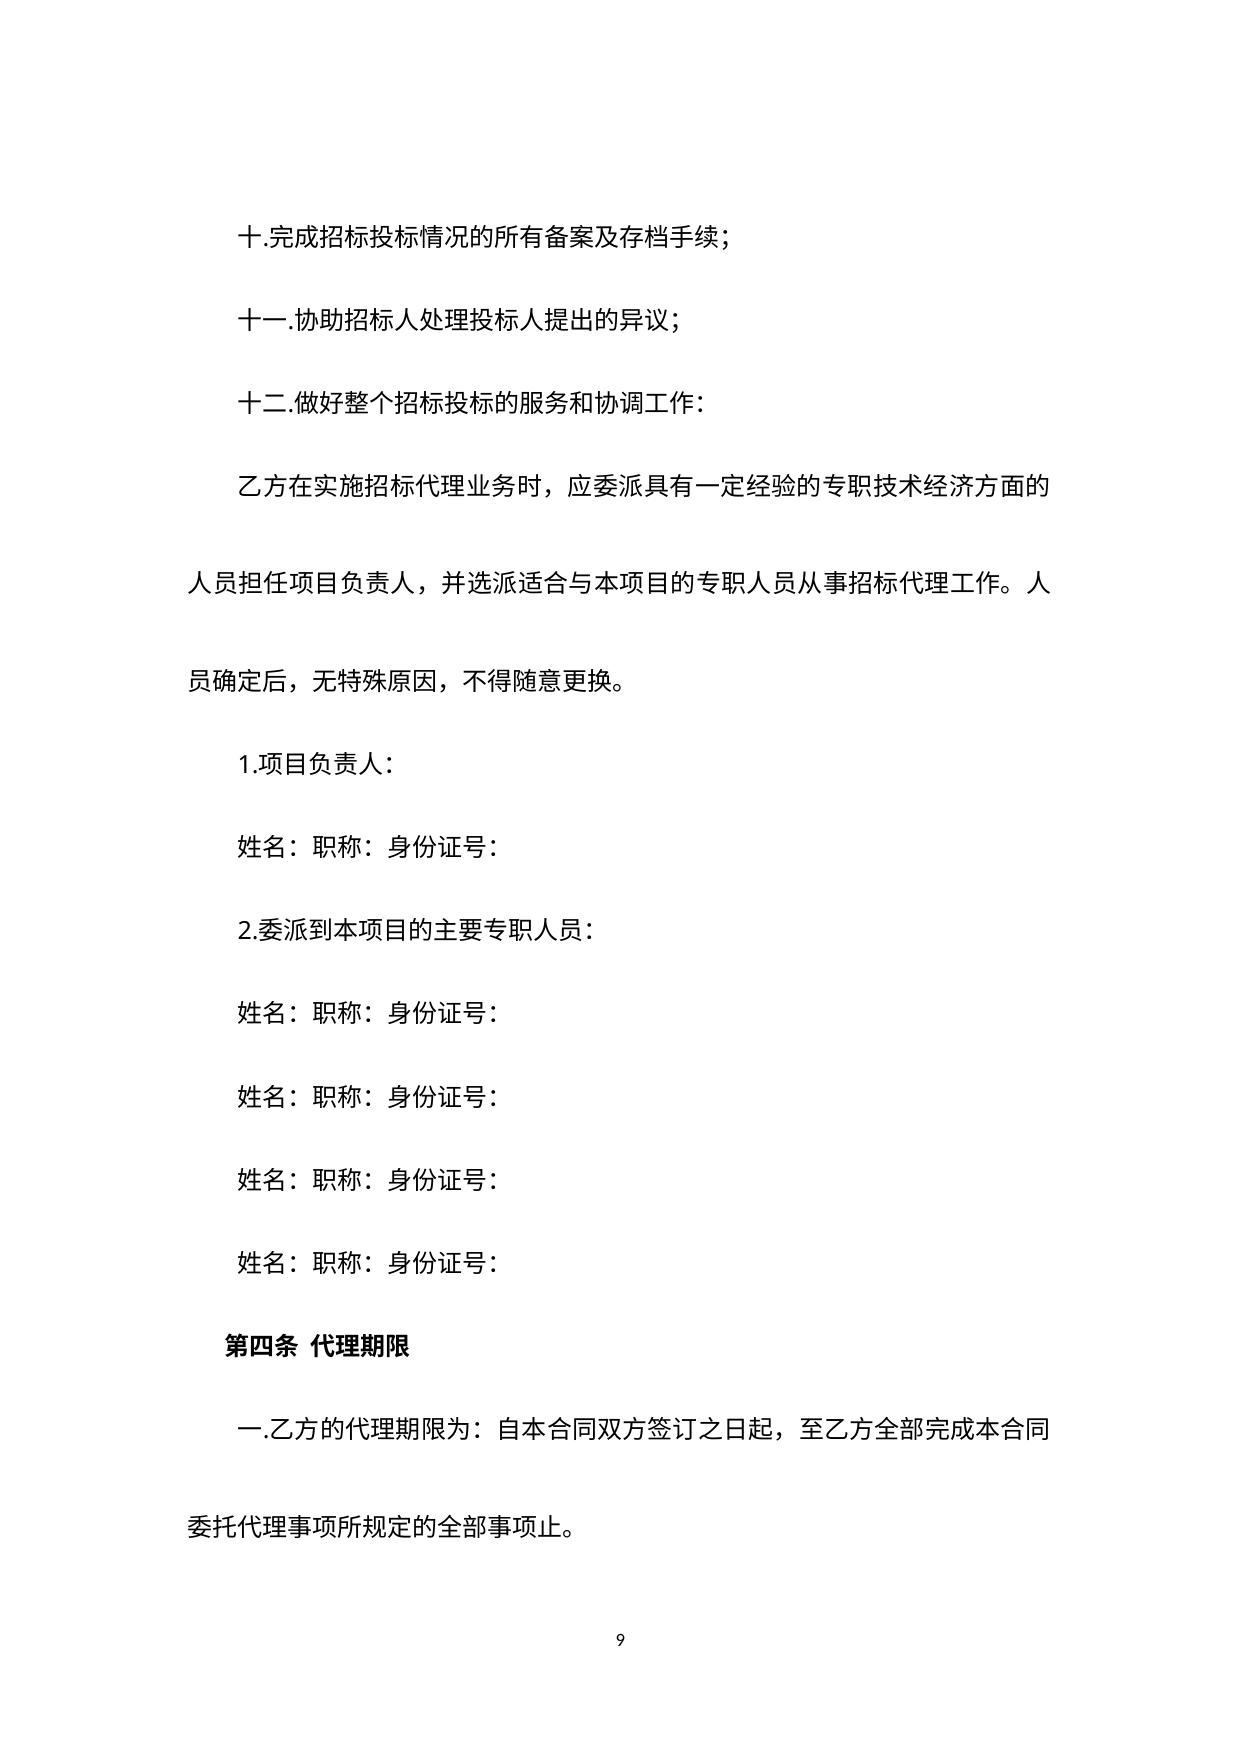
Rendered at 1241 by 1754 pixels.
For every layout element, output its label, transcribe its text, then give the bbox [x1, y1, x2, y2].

text 十一.协助招标人处理投标人提出的异议； [187, 286, 1053, 351]
text 姓名：职称：身份证号： [187, 1146, 1053, 1211]
text 一.乙方的代理期限为：自本合同双方签订之日起，至乙方全部完成本合同委托代理事项所规定的全部事项止。 [187, 1395, 1053, 1558]
text 十二.做好整个招标投标的服务和协调工作： [187, 369, 1053, 434]
text 姓名：职称：身份证号： [187, 1063, 1053, 1128]
text 姓名：职称：身份证号： [187, 813, 1053, 878]
text 姓名：职称：身份证号： [187, 979, 1053, 1044]
text 姓名：职称：身份证号： [187, 1229, 1053, 1294]
text 2.委派到本项目的主要专职人员： [187, 896, 1053, 961]
text 乙方在实施招标代理业务时，应委派具有一定经验的专职技术经济方面的人员担任项目负责人，并选派适合与本项目的专职人员从事招标代理工作。人员确定后，无特殊原因，不得随意更换。 [187, 452, 1053, 712]
text 第四条 代理期限 [187, 1312, 1053, 1377]
text 1.项目负责人： [187, 730, 1053, 795]
text 十.完成招标投标情况的所有备案及存档手续； [187, 203, 1053, 268]
